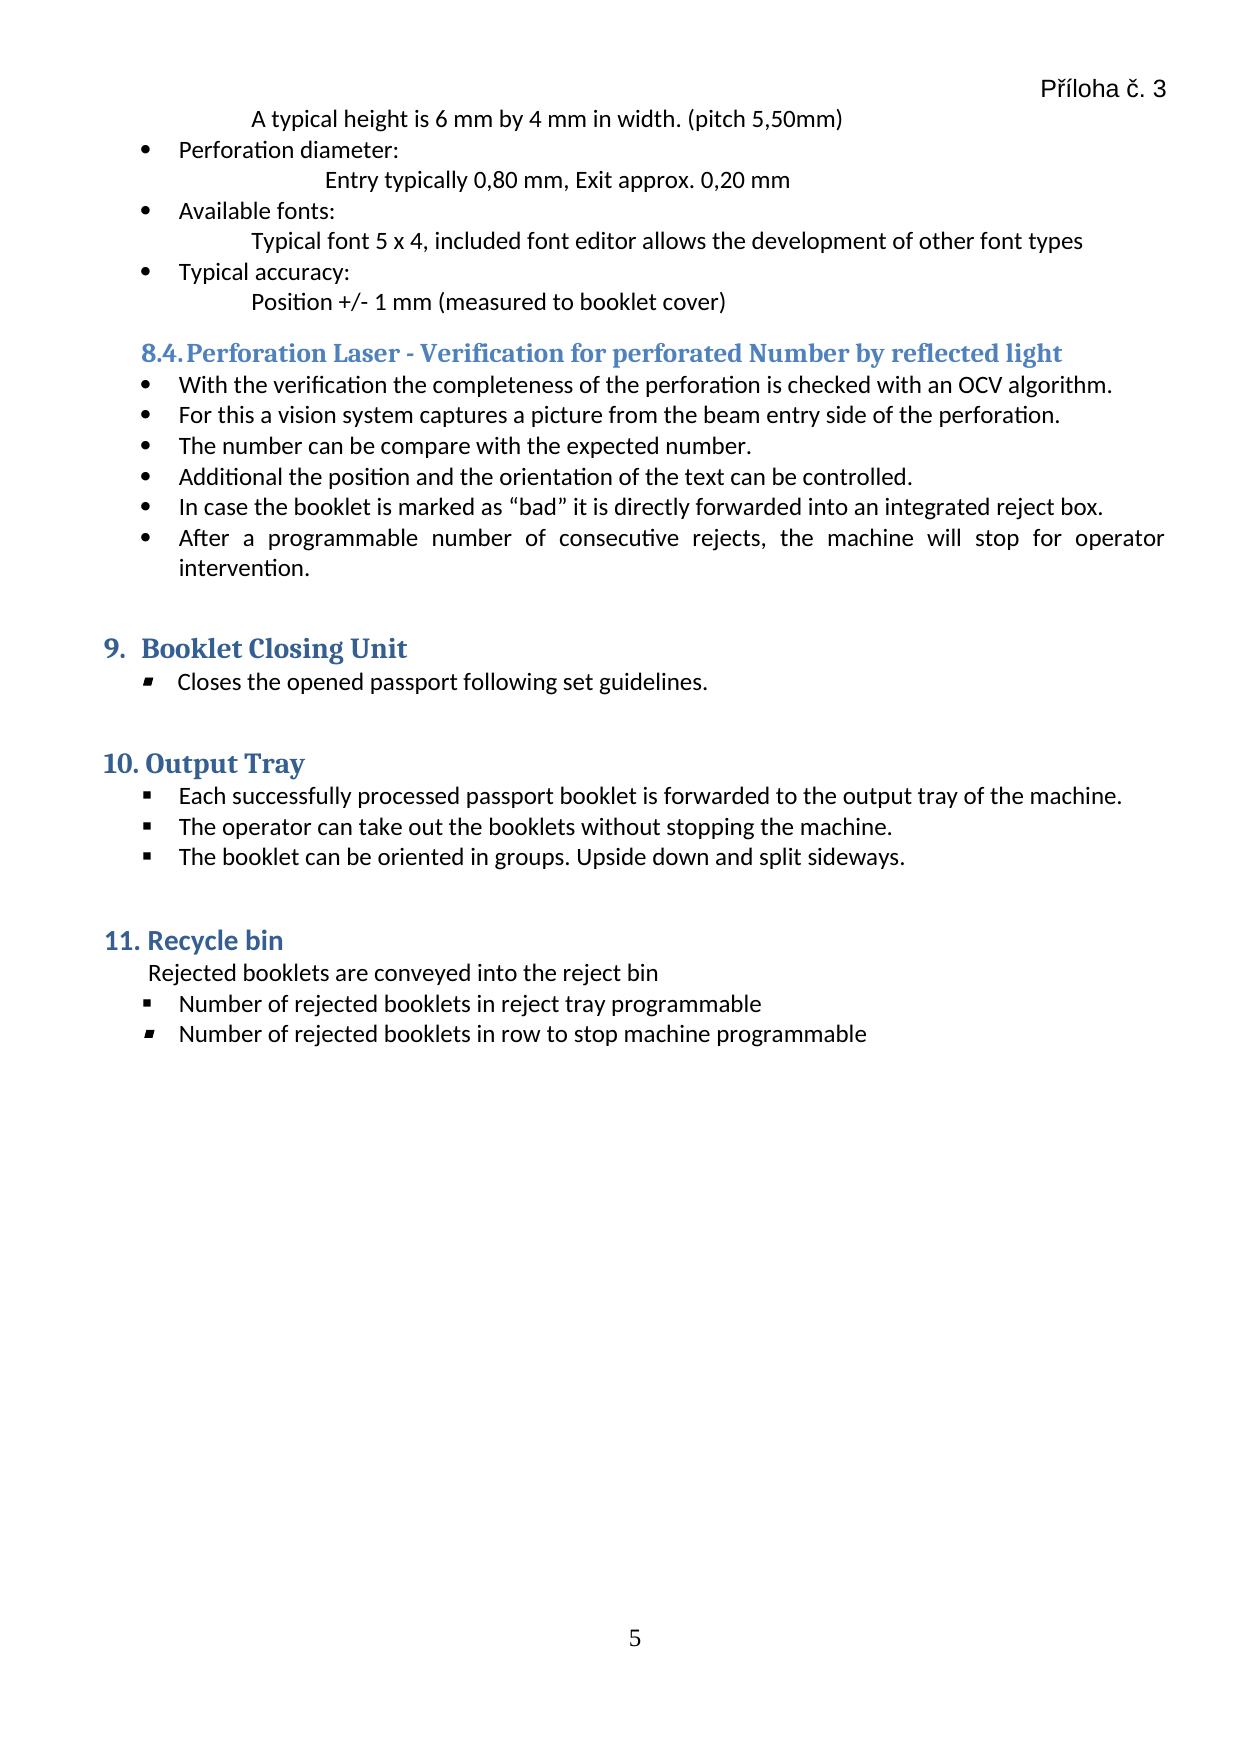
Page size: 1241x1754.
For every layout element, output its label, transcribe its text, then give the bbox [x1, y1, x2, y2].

list Each successfully processed passport booklet is forwarded to the output tray of the machine. [141, 780, 1167, 811]
list For this a vision system captures a picture from the beam entry side of the perforation. [141, 399, 1167, 430]
list In case the booklet is marked as “bad” it is directly forwarded into an integrated reject box. [141, 491, 1167, 522]
text Entry typically 0,80 mm, Exit approx. 0,20 mm [178, 164, 1167, 195]
list Position +/- 1 mm (measured to booklet cover) [178, 287, 1167, 317]
list Closes the opened passport following set guidelines. [140, 666, 1167, 697]
text Rejected booklets are conveyed into the reject bin [148, 957, 1167, 988]
subtitle 11. Recycle bin [103, 922, 1167, 957]
list After a programmable number of consecutive rejects, the machine will stop for operator intervention. [141, 522, 1167, 583]
list The number can be compare with the expected number. [141, 430, 1167, 461]
list Perforation diameter: [141, 134, 1167, 164]
list Typical accuracy: [141, 256, 1167, 287]
subtitle 10. Output Tray [103, 747, 1167, 780]
list Available fonts: [141, 195, 1167, 226]
list With the verification the completeness of the perforation is checked with an OCV algorithm. [141, 369, 1167, 399]
subtitle Booklet Closing Unit [103, 633, 1167, 666]
list Additional the position and the orientation of the text can be controlled. [141, 461, 1167, 491]
list Number of rejected booklets in row to stop machine programmable [141, 1018, 1167, 1049]
list A typical height is 6 mm by 4 mm in width. (pitch 5,50mm) [178, 103, 1167, 134]
subtitle Perforation Laser - Verification for perforated Number by reflected light [141, 338, 1167, 369]
list Number of rejected booklets in reject tray programmable [141, 988, 1167, 1018]
list The operator can take out the booklets without stopping the machine. [141, 811, 1167, 841]
list Typical font 5 x 4, included font editor allows the development of other font types [178, 226, 1167, 256]
list The booklet can be oriented in groups. Upside down and split sideways. [141, 841, 1167, 872]
